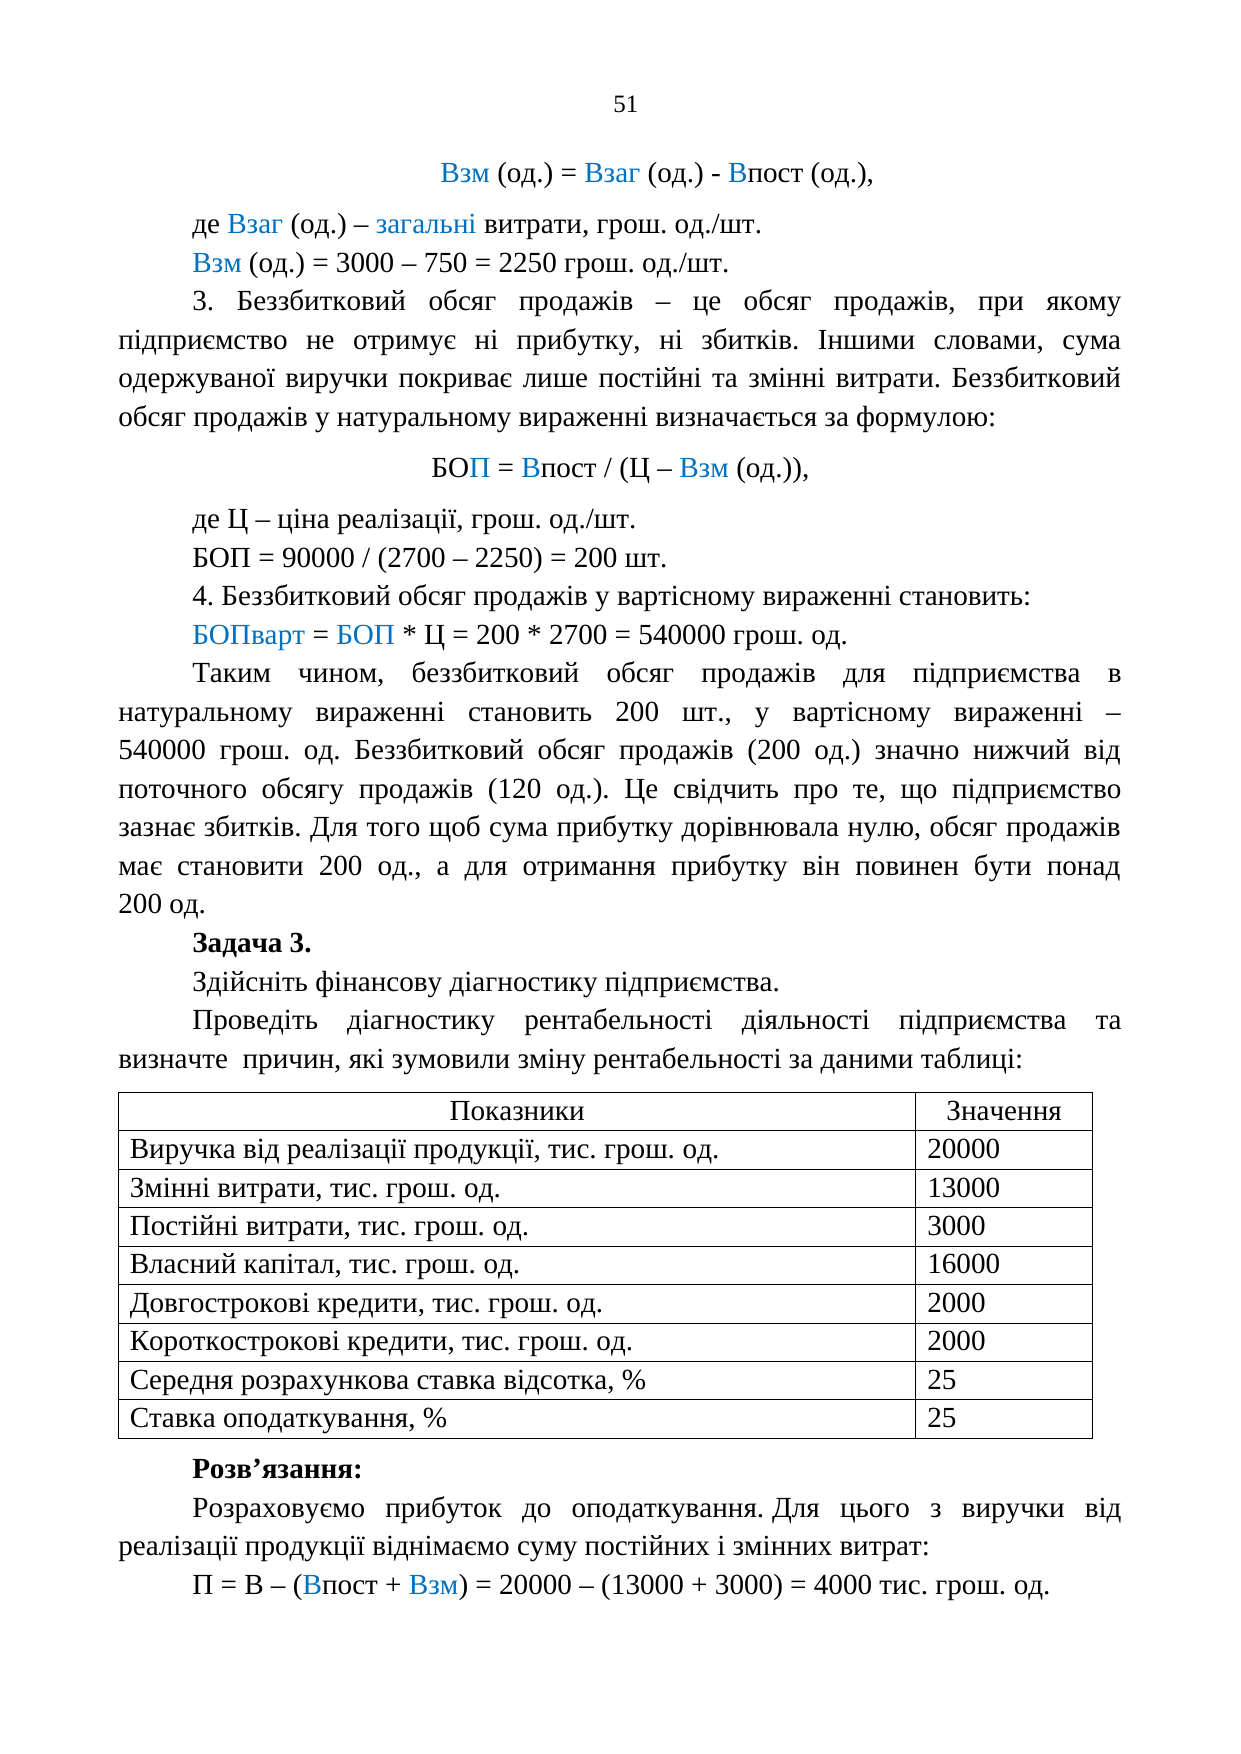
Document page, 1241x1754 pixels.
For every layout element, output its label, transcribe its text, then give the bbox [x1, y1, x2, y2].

table_cell 20000 [916, 1131, 1092, 1169]
text Проведіть діагностику рентабельності діяльності підприємства та визначте причин, які зумовили зміну рентабельності за даними таблиці: [118, 1002, 1122, 1074]
text П = В – (Впост + Взм) = 20000 – (13000 + 3000) = 4000 тис. грош. од. [118, 1567, 1122, 1600]
table_cell Виручка від реалізації продукції, тис. грош. од. [119, 1131, 915, 1169]
text Розв’язання: [118, 1451, 1122, 1485]
table_cell Середня розрахункова ставка відсотка, % [119, 1362, 915, 1399]
text Таким чином, беззбитковий обсяг продажів для підприємства в натуральному вираженні становить 200 шт., у вартісному вираженні – 540000 грош. од. Беззбитковий обсяг продажів (200 од.) значно нижчий від поточного обсягу продажів (120 од.). Це свідчить про те, що підприємство зазнає збитків. Для того щоб сума прибутку дорівнювала нулю, обсяг продажів має становити 200 од., а для отримання прибутку він повинен бути понад 200 од. [118, 655, 1122, 920]
text БОПварт = БОП * Ц = 200 * 2700 = 540000 грош. од. [118, 617, 1122, 650]
table_cell 2000 [916, 1285, 1092, 1322]
table_cell 13000 [916, 1170, 1092, 1207]
text де Взаг (од.) – загальні витрати, грош. од./шт. [118, 206, 1122, 240]
text БОП = 90000 / (2700 – 2250) = 200 шт. [118, 540, 1122, 573]
table_cell 3000 [916, 1208, 1092, 1246]
table_cell Довгострокові кредити, тис. грош. од. [119, 1285, 915, 1322]
table_cell 16000 [916, 1247, 1092, 1284]
text 4. Беззбитковий обсяг продажів у вартісному вираженні становить: [118, 578, 1122, 612]
table_cell Власний капітал, тис. грош. од. [119, 1247, 915, 1284]
text де Ц – ціна реалізації, грош. од./шт. [118, 501, 1122, 535]
text Задача 3. [118, 925, 1122, 959]
table_cell Ставка оподаткування, % [119, 1400, 915, 1438]
table_cell Короткострокові кредити, тис. грош. од. [119, 1324, 915, 1361]
text Здійсніть фінансову діагностику підприємства. [118, 964, 1122, 997]
table_cell Постійні витрати, тис. грош. од. [119, 1208, 915, 1246]
table_cell Змінні витрати, тис. грош. од. [119, 1170, 915, 1207]
text 3. Беззбитковий обсяг продажів – це обсяг продажів, при якому підприємство не отримує ні прибутку, ні збитків. Іншими словами, сума одержуваної виручки покриває лише постійні та змінні витрати. Беззбитковий обсяг продажів у натуральному вираженні визначається за формулою: [118, 283, 1122, 433]
text Взм (од.) = 3000 – 750 = 2250 грош. од./шт. [118, 245, 1122, 278]
table_header Значення [916, 1093, 1092, 1130]
text Розраховуємо прибуток до оподаткування. Для цього з виручки від реалізації продукції віднімаємо суму постійних і змінних витрат: [118, 1490, 1122, 1562]
text БОП = Впост / (Ц – Взм (од.)), [118, 450, 1122, 484]
table_cell 2000 [916, 1324, 1092, 1361]
table_header Показники [119, 1093, 915, 1130]
text Взм (од.) = Взаг (од.) - Впост (од.), [118, 155, 1122, 189]
table_cell 25 [916, 1400, 1092, 1438]
table_cell 25 [916, 1362, 1092, 1399]
